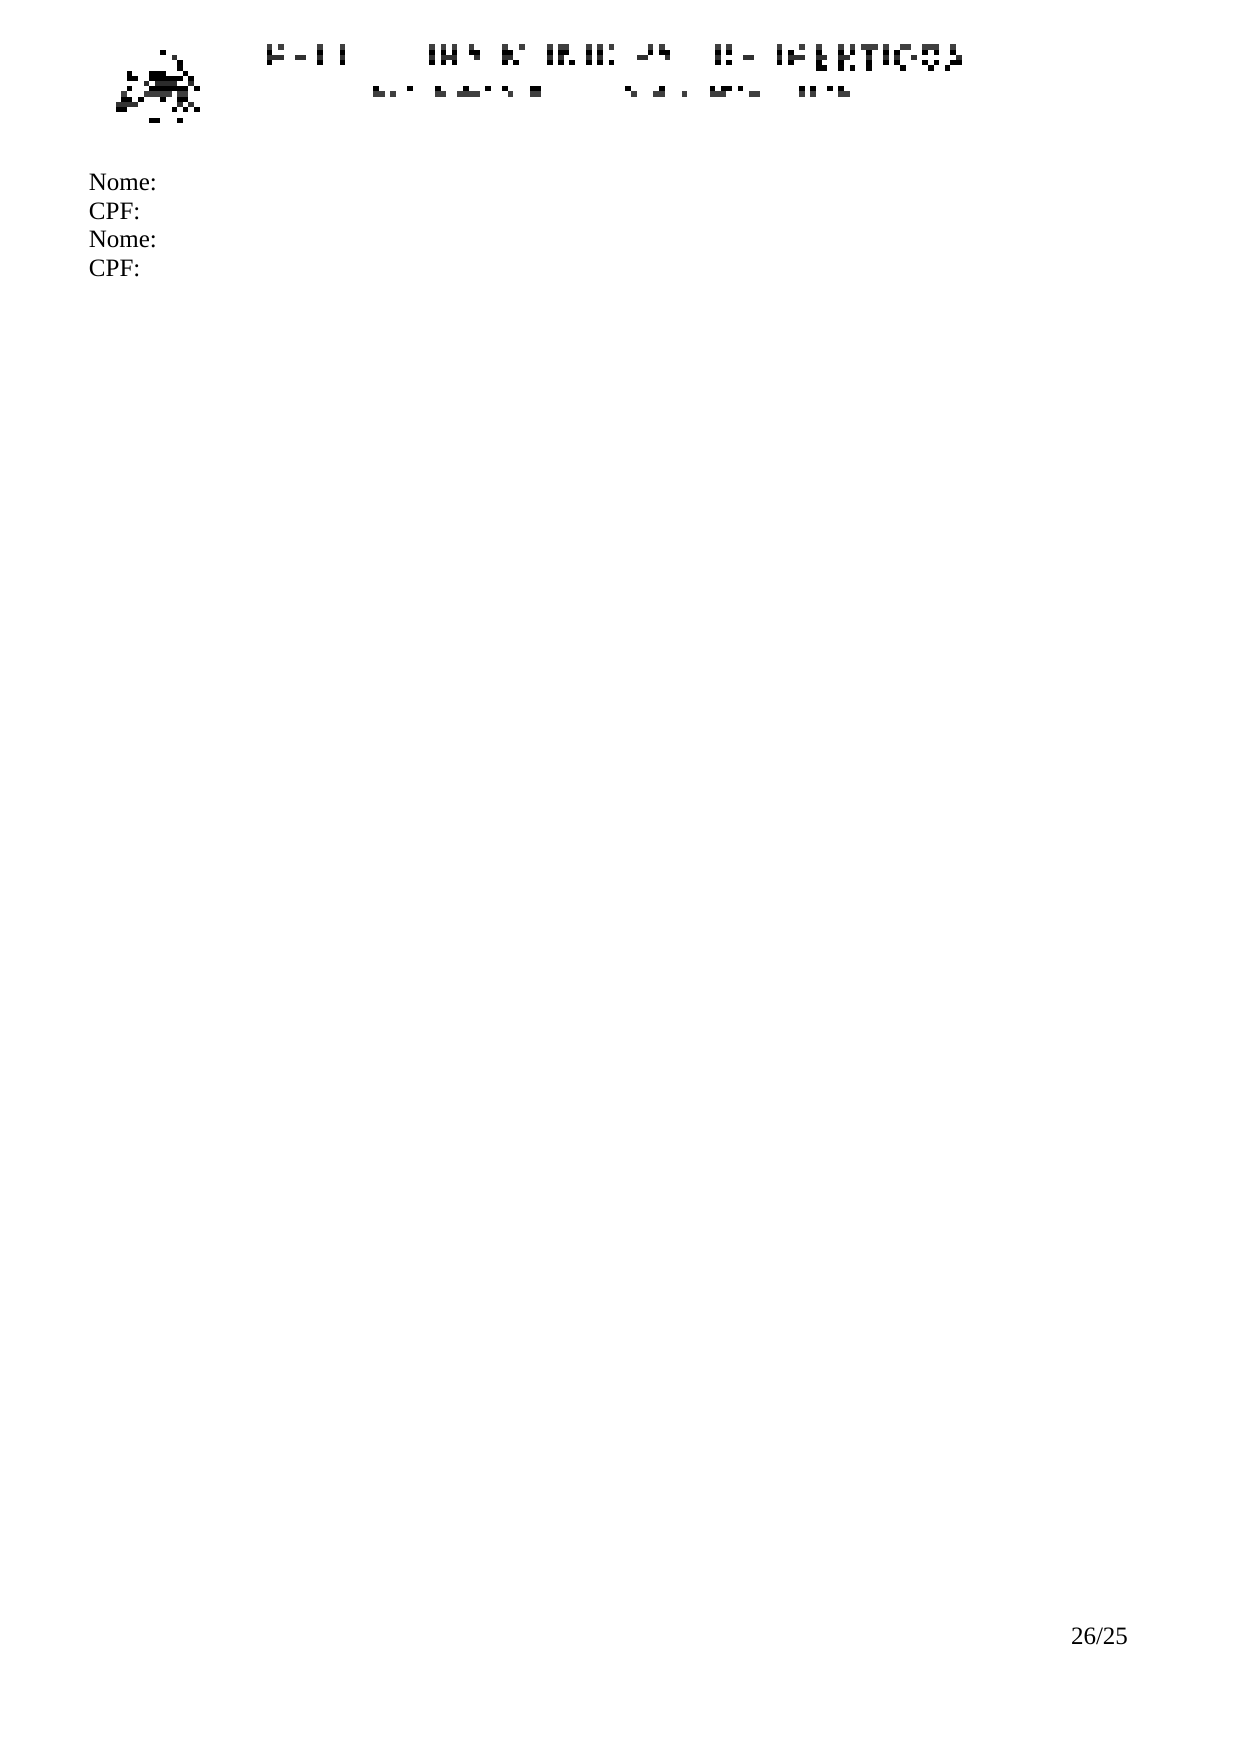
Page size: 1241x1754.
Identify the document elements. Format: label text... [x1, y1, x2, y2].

text Nome: [89, 224, 1128, 253]
text CPF: [89, 253, 1128, 282]
text CPF: [89, 196, 1128, 224]
text Nome: [89, 167, 1128, 196]
